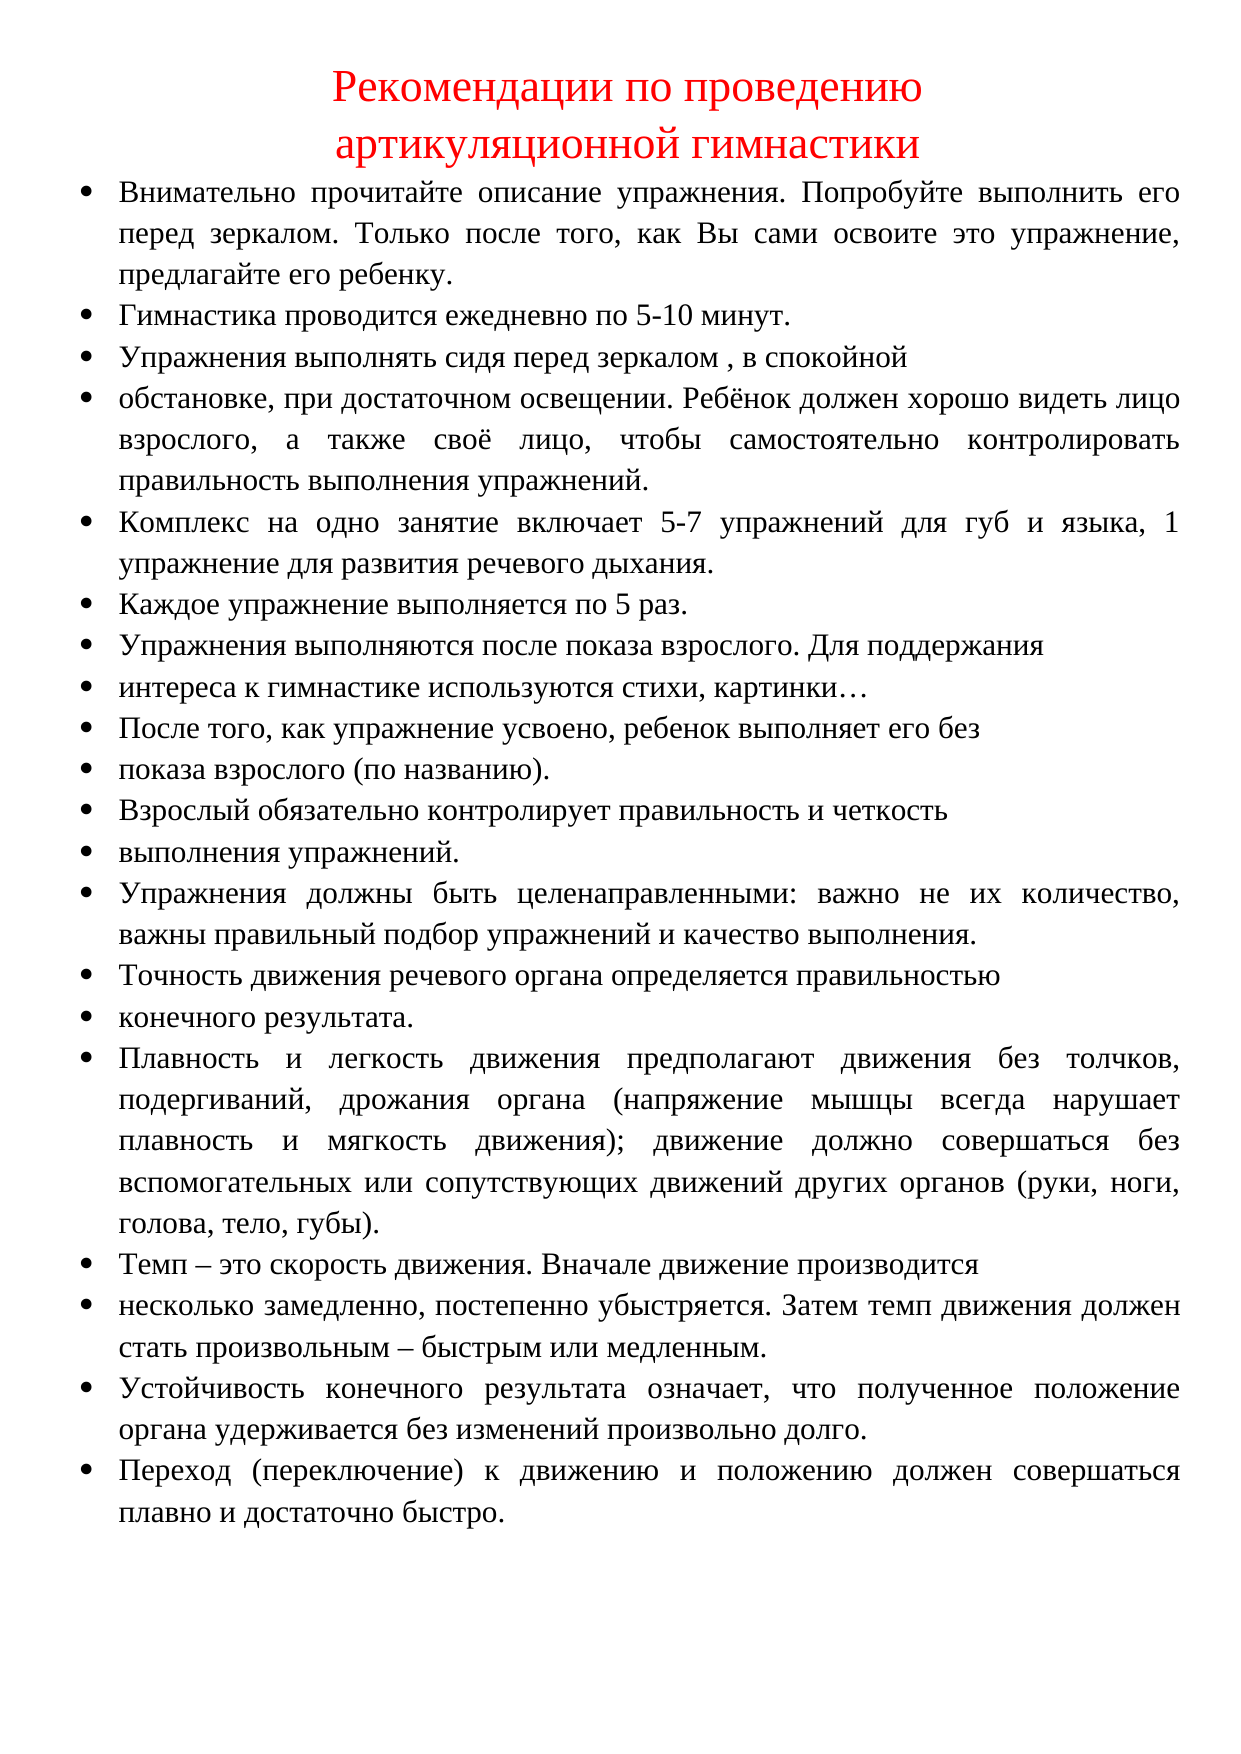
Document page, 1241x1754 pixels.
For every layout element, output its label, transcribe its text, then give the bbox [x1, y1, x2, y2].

text Рекомендации по проведению [74, 59, 1181, 112]
list Внимательно прочитайте описание упражнения. Попробуйте выполнить его перед зеркалом. Только после того, как Вы сами освоите это упражнение, предлагайте его ребенку. [81, 173, 1181, 291]
list выполнения упражнений. [81, 833, 1181, 869]
list показа взрослого (по названию). [81, 750, 1181, 786]
list Темп – это скорость движения. Вначале движение производится [81, 1245, 1181, 1281]
list После того, как упражнение усвоено, ребенок выполняет его без [81, 709, 1181, 745]
list Гимнастика проводится ежедневно по 5-10 минут. [81, 297, 1181, 332]
list Упражнения выполняются после показа взрослого. Для поддержания [81, 627, 1181, 662]
list Взрослый обязательно контролирует правильность и четкость [81, 792, 1181, 827]
list Каждое упражнение выполняется по 5 раз. [81, 585, 1181, 621]
list Упражнения выполнять сидя перед зеркалом , в спокойной [81, 338, 1181, 374]
list Плавность и легкость движения предполагают движения без толчков, подергиваний, дрожания органа (напряжение мышцы всегда нарушает плавность и мягкость движения); движение должно совершаться без вспомогательных или сопутствующих движений других органов (руки, ноги, голова, тело, губы). [81, 1039, 1181, 1240]
list Комплекс на одно занятие включает 5-7 упражнений для губ и языка, 1 упражнение для развития речевого дыхания. [81, 503, 1181, 580]
list интереса к гимнастике используются стихи, картинки… [81, 668, 1181, 704]
text артикуляционной гимнастики [74, 116, 1181, 169]
list Устойчивость конечного результата означает, что полученное положение органа удерживается без изменений произвольно долго. [81, 1369, 1181, 1446]
list Точность движения речевого органа определяется правильностью [81, 957, 1181, 992]
list конечного результата. [81, 998, 1181, 1034]
list обстановке, при достаточном освещении. Ребёнок должен хорошо видеть лицо взрослого, а также своё лицо, чтобы самостоятельно контролировать правильность выполнения упражнений. [81, 379, 1181, 497]
list Упражнения должны быть целенаправленными: важно не их количество, важны правильный подбор упражнений и качество выполнения. [81, 874, 1181, 951]
list Переход (переключение) к движению и положению должен совершаться плавно и достаточно быстро. [81, 1452, 1181, 1529]
list несколько замедленно, постепенно убыстряется. Затем темп движения должен стать произвольным – быстрым или медленным. [81, 1287, 1181, 1364]
